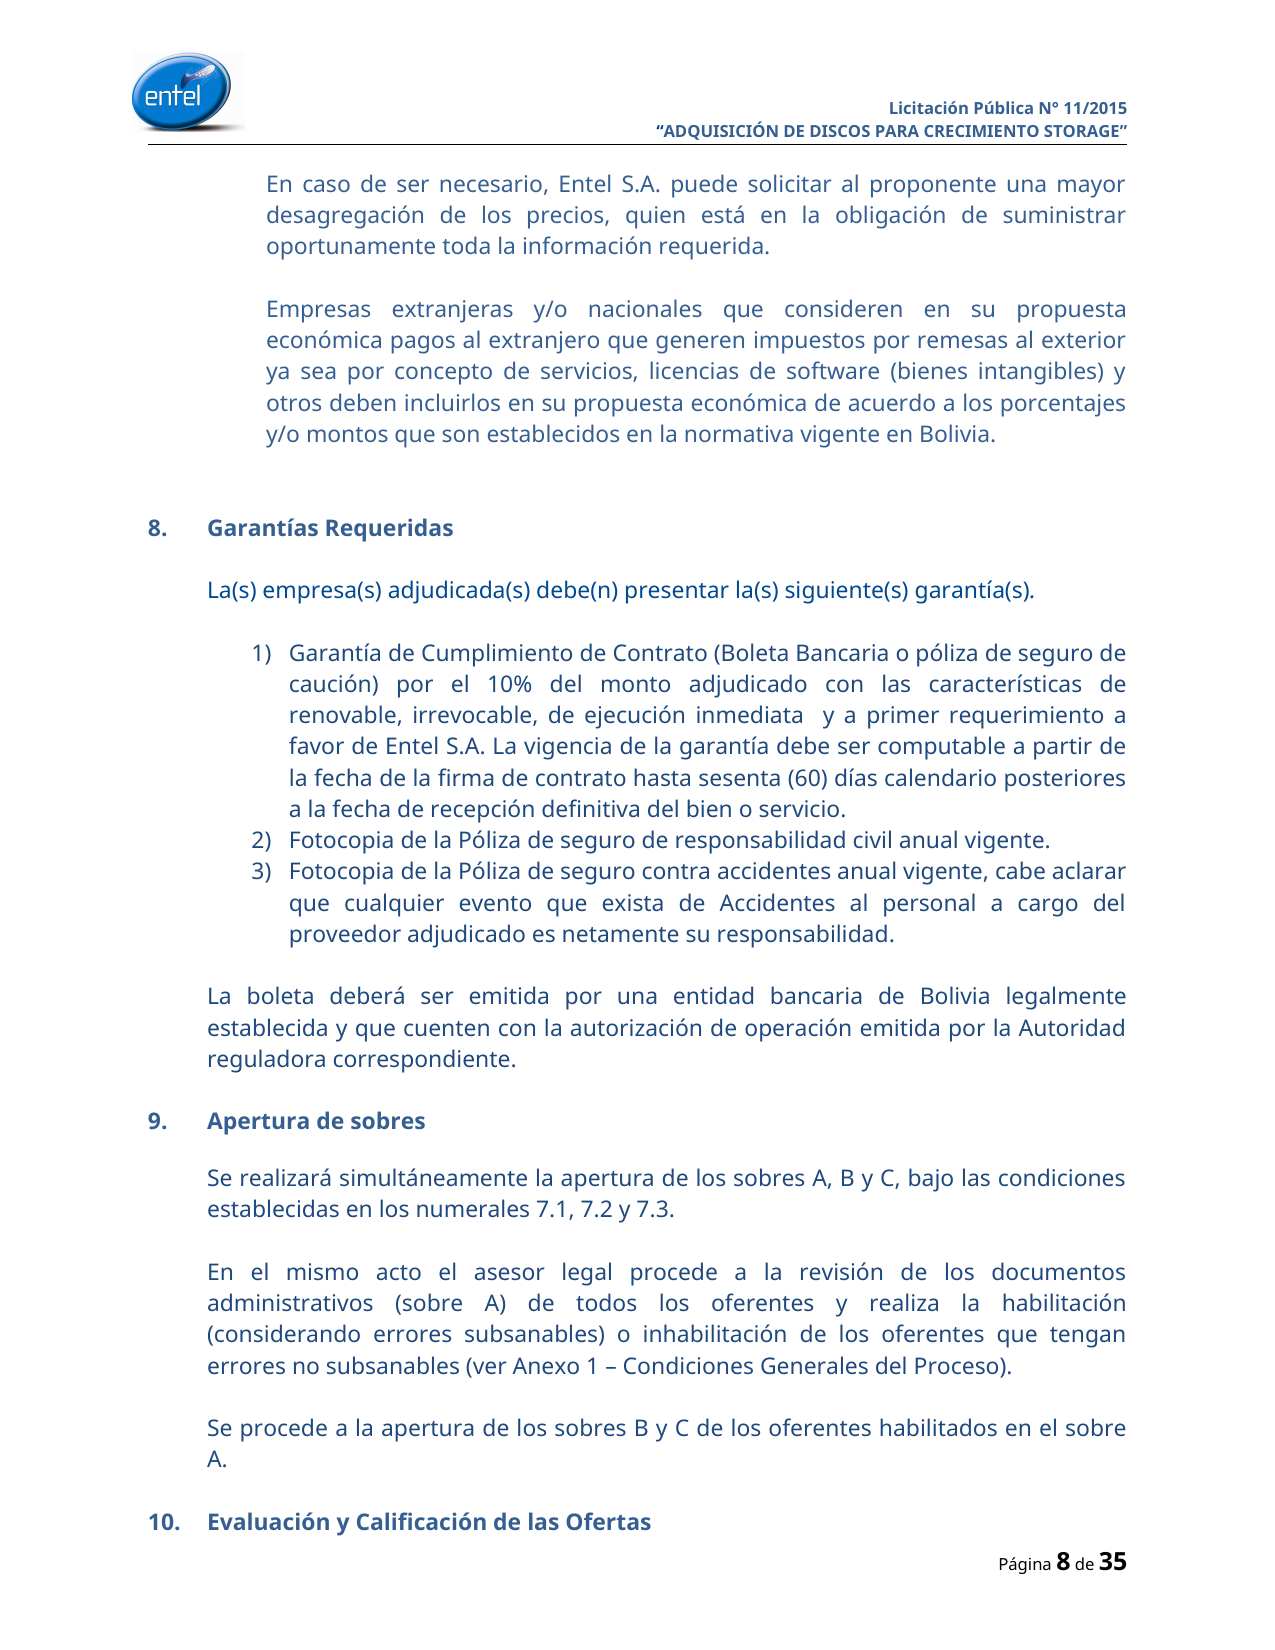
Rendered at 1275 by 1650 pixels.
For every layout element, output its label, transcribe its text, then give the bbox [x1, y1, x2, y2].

text Se realizará simultáneamente la apertura de los sobres A, B y C, bajo las condiciones establecidas en los numerales 7.1, 7.2 y 7.3. [207, 1162, 1127, 1224]
text En el mismo acto el asesor legal procede a la revisión de los documentos administrativos (sobre A) de todos los oferentes y realiza la habilitación (considerando errores subsanables) o inhabilitación de los oferentes que tengan errores no subsanables (ver Anexo 1 – Condiciones Generales del Proceso). [207, 1256, 1127, 1381]
list Garantías Requeridas [148, 512, 1127, 543]
picture [131, 51, 246, 132]
text La boleta deberá ser emitida por una entidad bancaria de Bolivia legalmente establecida y que cuenten con la autorización de operación emitida por la Autoridad reguladora correspondiente. [207, 980, 1127, 1074]
text La(s) empresa(s) adjudicada(s) debe(n) presentar la(s) siguiente(s) garantía(s). [207, 574, 1127, 605]
text Empresas extranjeras y/o nacionales que consideren en su propuesta económica pagos al extranjero que generen impuestos por remesas al exterior ya sea por concepto de servicios, licencias de software (bienes intangibles) y otros deben incluirlos en su propuesta económica de acuerdo a los porcentajes y/o montos que son establecidos en la normativa vigente en Bolivia. [266, 293, 1127, 449]
text En caso de ser necesario, Entel S.A. puede solicitar al proponente una mayor desagregación de los precios, quien está en la obligación de suministrar oportunamente toda la información requerida. [266, 168, 1127, 262]
list Fotocopia de la Póliza de seguro de responsabilidad civil anual vigente. [251, 824, 1127, 855]
text Se procede a la apertura de los sobres B y C de los oferentes habilitados en el sobre A. [207, 1412, 1127, 1474]
list Garantía de Cumplimiento de Contrato (Boleta Bancaria o póliza de seguro de caución) por el 10% del monto adjudicado con las características de renovable, irrevocable, de ejecución inmediata y a primer requerimiento a favor de Entel S.A. La vigencia de la garantía debe ser computable a partir de la fecha de la firma de contrato hasta sesenta (60) días calendario posteriores a la fecha de recepción definitiva del bien o servicio. [251, 637, 1127, 824]
list Evaluación y Calificación de las Ofertas [148, 1506, 1127, 1537]
list Apertura de sobres [148, 1105, 1127, 1137]
list Fotocopia de la Póliza de seguro contra accidentes anual vigente, cabe aclarar que cualquier evento que exista de Accidentes al personal a cargo del proveedor adjudicado es netamente su responsabilidad. [251, 855, 1127, 949]
